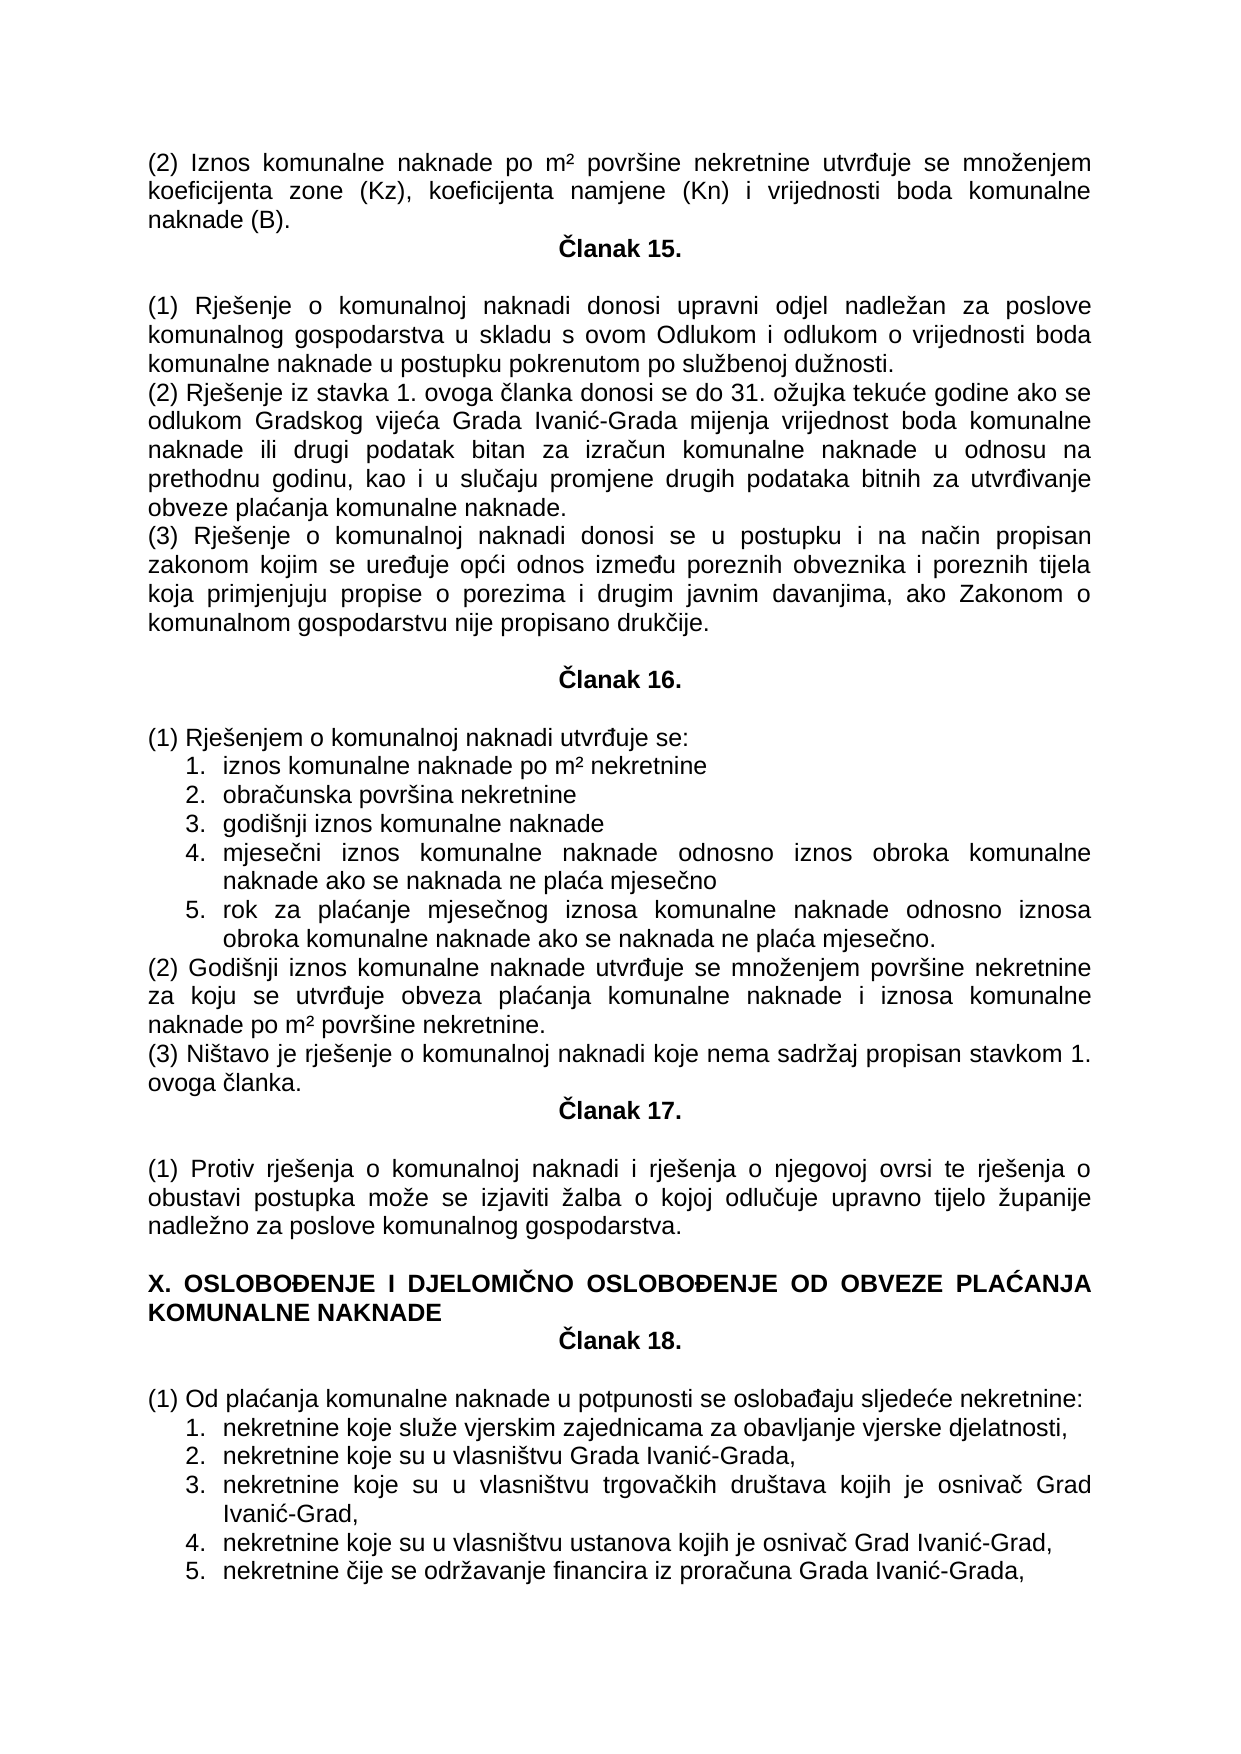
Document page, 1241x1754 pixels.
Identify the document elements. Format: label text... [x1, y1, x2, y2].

list rok za plaćanje mjesečnog iznosa komunalne naknade odnosno iznosa obroka komunalne naknade ako se naknada ne plaća mjesečno. [185, 895, 1093, 953]
list obračunska površina nekretnine [185, 780, 1093, 809]
text (1) Od plaćanja komunalne naknade u potpunosti se oslobađaju sljedeće nekretnine: [148, 1384, 1093, 1413]
text Članak 16. [148, 665, 1093, 694]
list nekretnine koje su u vlasništvu ustanova kojih je osnivač Grad Ivanić-Grad, [185, 1528, 1093, 1556]
text (1) Rješenje o komunalnoj naknadi donosi upravni odjel nadležan za poslove komunalnog gospodarstva u skladu s ovom Odlukom i odlukom o vrijednosti boda komunalne naknade u postupku pokrenutom po službenoj dužnosti. [148, 291, 1093, 378]
text (3) Ništavo je rješenje o komunalnoj naknadi koje nema sadržaj propisan stavkom 1. ovoga članka. [148, 1039, 1093, 1096]
text (2) Godišnji iznos komunalne naknade utvrđuje se množenjem površine nekretnine za koju se utvrđuje obveza plaćanja komunalne naknade i iznosa komunalne naknade po m² površine nekretnine. [148, 953, 1093, 1039]
list godišnji iznos komunalne naknade [185, 809, 1093, 838]
text (1) Protiv rješenja o komunalnoj naknadi i rješenja o njegovoj ovrsi te rješenja o obustavi postupka može se izjaviti žalba o kojoj odlučuje upravno tijelo županije nadležno za poslove komunalnog gospodarstva. [148, 1154, 1093, 1240]
text X. OSLOBOĐENJE I DJELOMIČNO OSLOBOĐENJE OD OBVEZE PLAĆANJA KOMUNALNE NAKNADE [148, 1269, 1093, 1326]
text Članak 17. [148, 1096, 1093, 1125]
text (1) Rješenjem o komunalnoj naknadi utvrđuje se: [148, 723, 1093, 751]
text Članak 15. [148, 234, 1093, 263]
text (2) Rješenje iz stavka 1. ovoga članka donosi se do 31. ožujka tekuće godine ako se odlukom Gradskog vijeća Grada Ivanić-Grada mijenja vrijednost boda komunalne naknade ili drugi podatak bitan za izračun komunalne naknade u odnosu na prethodnu godinu, kao i u slučaju promjene drugih podataka bitnih za utvrđivanje obveze plaćanja komunalne naknade. [148, 378, 1093, 521]
list iznos komunalne naknade po m² nekretnine [185, 751, 1093, 780]
list nekretnine koje su u vlasništvu Grada Ivanić-Grada, [185, 1441, 1093, 1470]
text (3) Rješenje o komunalnoj naknadi donosi se u postupku i na način propisan zakonom kojim se uređuje opći odnos između poreznih obveznika i poreznih tijela koja primjenjuju propise o porezima i drugim javnim davanjima, ako Zakonom o komunalnom gospodarstvu nije propisano drukčije. [148, 521, 1093, 636]
list nekretnine koje služe vjerskim zajednicama za obavljanje vjerske djelatnosti, [185, 1413, 1093, 1441]
list nekretnine čije se održavanje financira iz proračuna Grada Ivanić-Grada, [185, 1556, 1093, 1585]
text Članak 18. [148, 1326, 1093, 1355]
text (2) Iznos komunalne naknade po m² površine nekretnine utvrđuje se množenjem koeficijenta zone (Kz), koeficijenta namjene (Kn) i vrijednosti boda komunalne naknade (B). [148, 148, 1093, 234]
list mjesečni iznos komunalne naknade odnosno iznos obroka komunalne naknade ako se naknada ne plaća mjesečno [185, 838, 1093, 895]
list nekretnine koje su u vlasništvu trgovačkih društava kojih je osnivač Grad Ivanić-Grad, [185, 1470, 1093, 1528]
